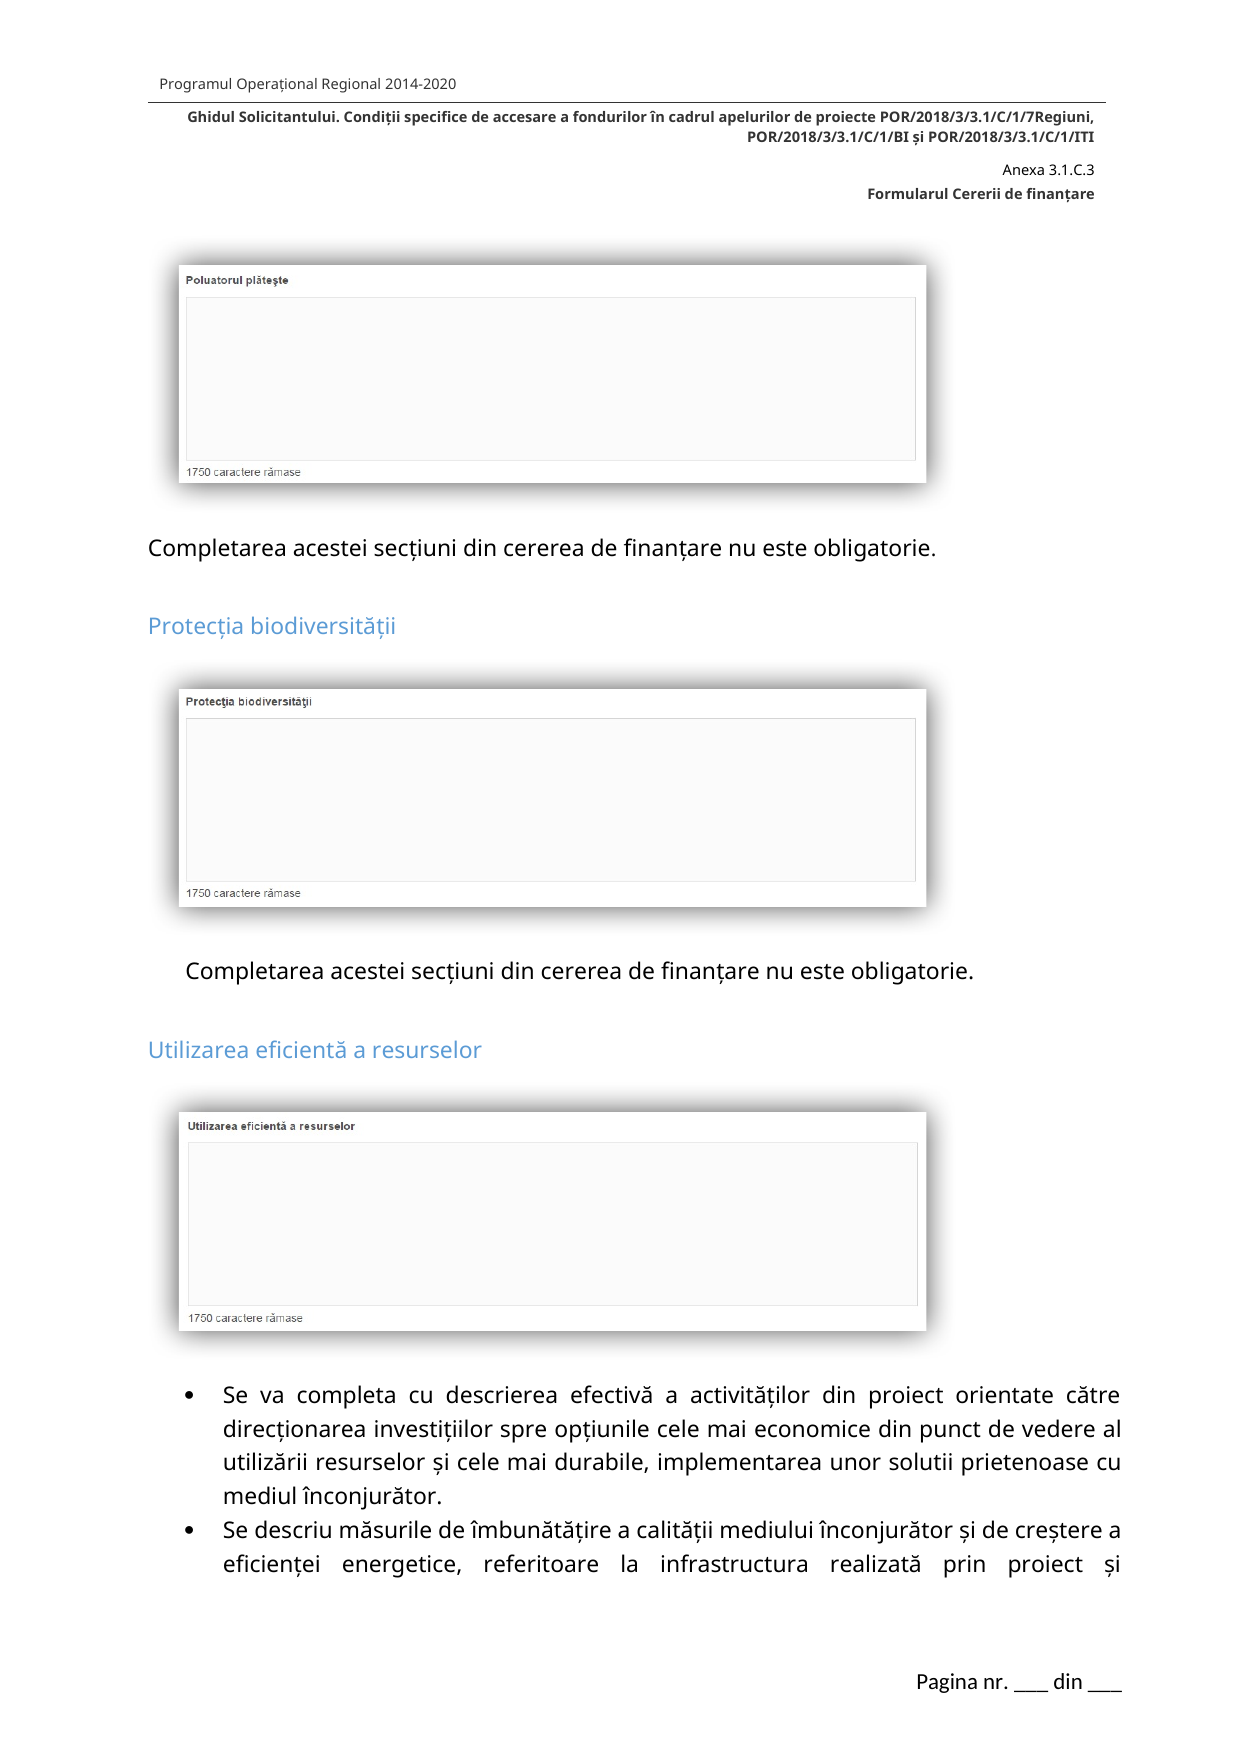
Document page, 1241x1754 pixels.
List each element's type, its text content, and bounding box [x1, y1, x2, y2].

picture [178, 265, 927, 483]
list Se va completa cu descrierea efectivă a activităţilor din proiect orientate către direcționarea investițiilor spre opțiunile cele mai economice din punct de vedere al utilizării resurselor și cele mai durabile, implementarea unor solutii prietenoase cu mediul înconjurător. [185, 1379, 1122, 1511]
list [185, 1514, 1122, 1579]
picture [178, 1112, 927, 1331]
text Completarea acestei secțiuni din cererea de finanțare nu este obligatorie. [185, 955, 1122, 986]
text Utilizarea eficientă a resurselor [148, 1034, 1122, 1065]
picture [178, 689, 927, 907]
text Completarea acestei secțiuni din cererea de finanțare nu este obligatorie. [148, 532, 1122, 563]
text Protecția biodiversității [148, 610, 1122, 641]
